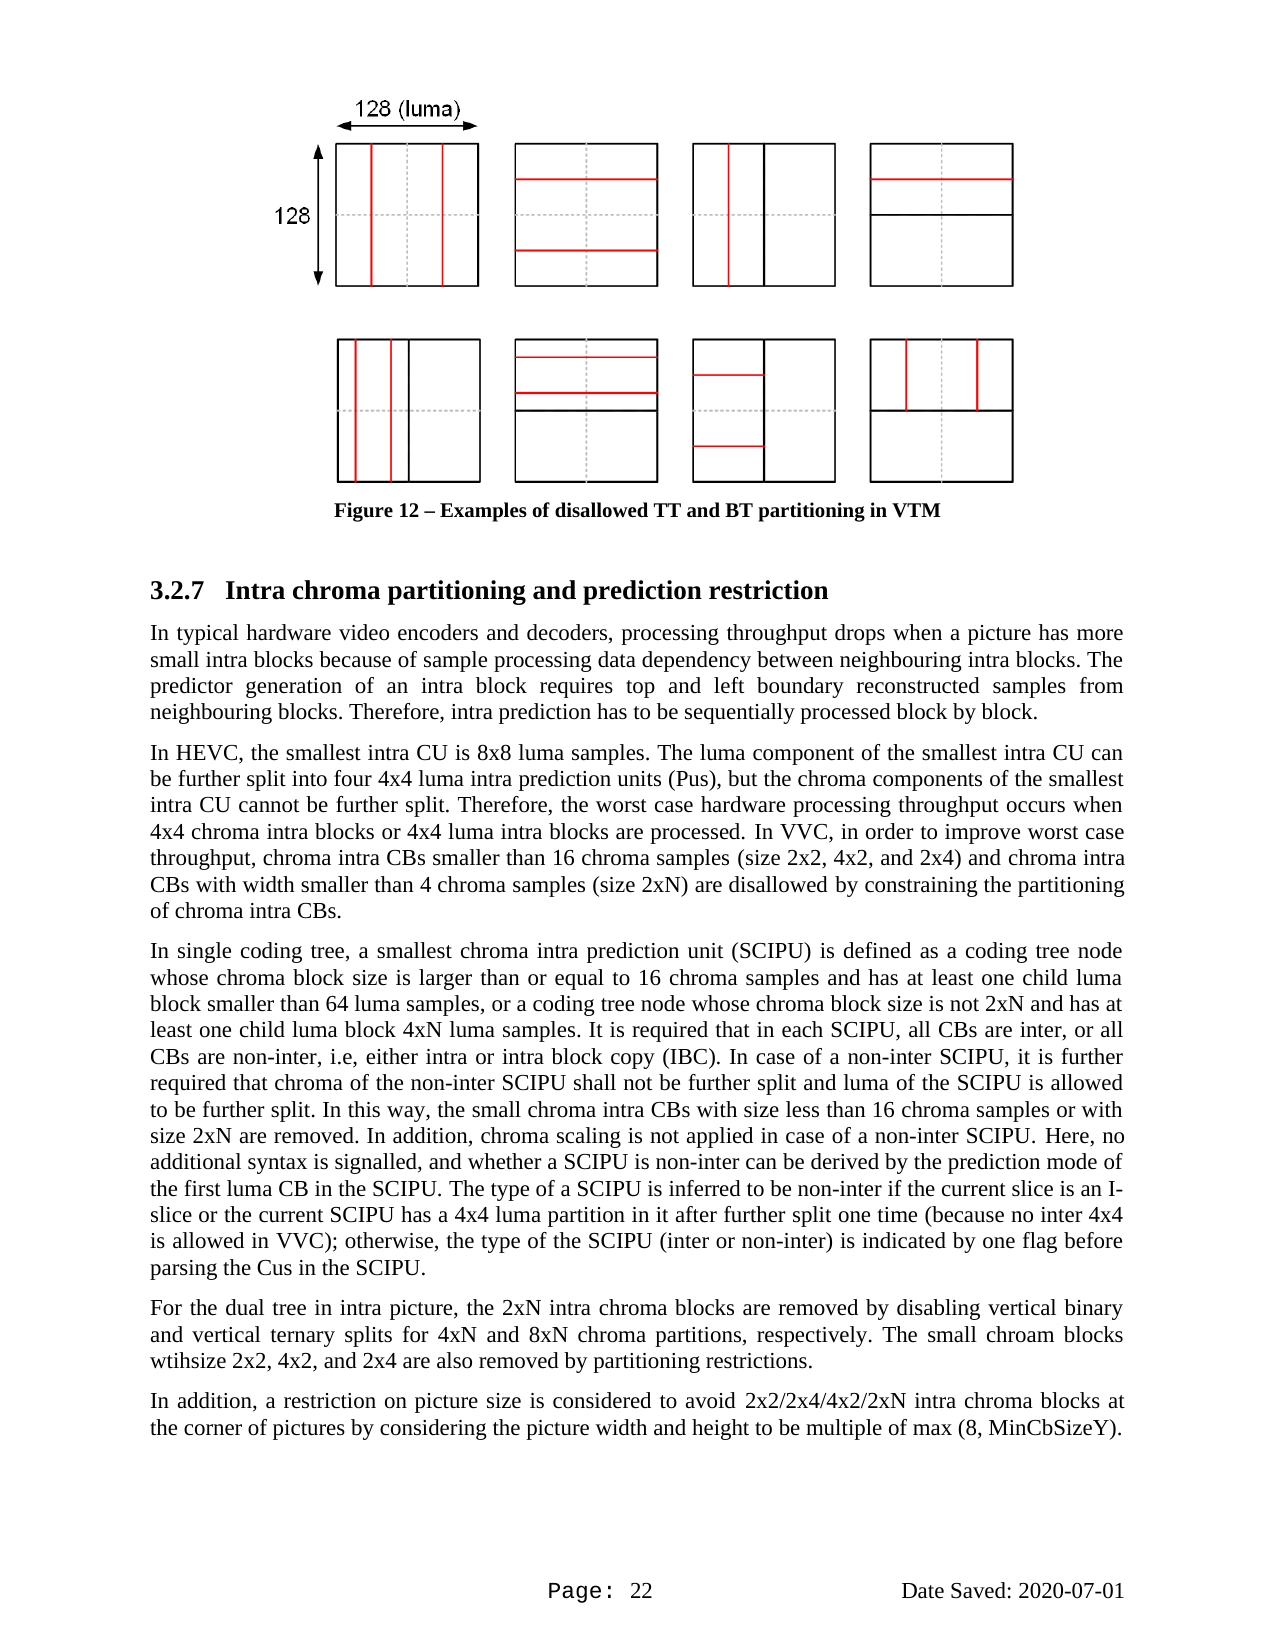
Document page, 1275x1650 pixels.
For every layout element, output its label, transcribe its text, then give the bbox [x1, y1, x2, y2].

text In typical hardware video encoders and decoders, processing throughput drops when a picture has more small intra blocks because of sample processing data dependency between neighbouring intra blocks. The predictor generation of an intra block requires top and left boundary reconstructed samples from neighbouring blocks. Therefore, intra prediction has to be sequentially processed block by block. [150, 619, 1125, 725]
text In single coding tree, a smallest chroma intra prediction unit (SCIPU) is defined as a coding tree node whose chroma block size is larger than or equal to 16 chroma samples and has at least one child luma block smaller than 64 luma samples, or a coding tree node whose chroma block size is not 2xN and has at least one child luma block 4xN luma samples. It is required that in each SCIPU, all CBs are inter, or all CBs are non-inter, i.e, either intra or intra block copy (IBC). In case of a non-inter SCIPU, it is further required that chroma of the non-inter SCIPU shall not be further split and luma of the SCIPU is allowed to be further split. In this way, the small chroma intra CBs with size less than 16 chroma samples or with size 2xN are removed. In addition, chroma scaling is not applied in case of a non-inter SCIPU. Here, no additional syntax is signalled, and whether a SCIPU is non-inter can be derived by the prediction mode of the first luma CB in the SCIPU. The type of a SCIPU is inferred to be non-inter if the current slice is an I-slice or the current SCIPU has a 4x4 luma partition in it after further split one time (because no inter 4x4 is allowed in VVC); otherwise, the type of the SCIPU (inter or non-inter) is indicated by one flag before parsing the Cus in the SCIPU. [150, 937, 1125, 1280]
text In addition, a restriction on picture size is considered to avoid 2x2/2x4/4x2/2xN intra chroma blocks at the corner of pictures by considering the picture width and height to be multiple of max (8, MinCbSizeY). [150, 1387, 1125, 1440]
text Figure 12 – Examples of disallowed TT and BT partitioning in VTM [150, 497, 1125, 522]
subtitle Intra chroma partitioning and prediction restriction [150, 574, 1125, 605]
text In HEVC, the smallest intra CU is 8x8 luma samples. The luma component of the smallest intra CU can be further split into four 4x4 luma intra prediction units (Pus), but the chroma components of the smallest intra CU cannot be further split. Therefore, the worst case hardware processing throughput occurs when 4x4 chroma intra blocks or 4x4 luma intra blocks are processed. In VVC, in order to improve worst case throughput, chroma intra CBs smaller than 16 chroma samples (size 2x2, 4x2, and 2x4) and chroma intra CBs with width smaller than 4 chroma samples (size 2xN) are disallowed by constraining the partitioning of chroma intra CBs. [150, 739, 1125, 923]
text For the dual tree in intra picture, the 2xN intra chroma blocks are removed by disabling vertical binary and vertical ternary splits for 4xN and 8xN chroma partitions, respectively. The small chroam blocks wtihsize 2x2, 4x2, and 2x4 are also removed by partitioning restrictions. [150, 1294, 1125, 1373]
